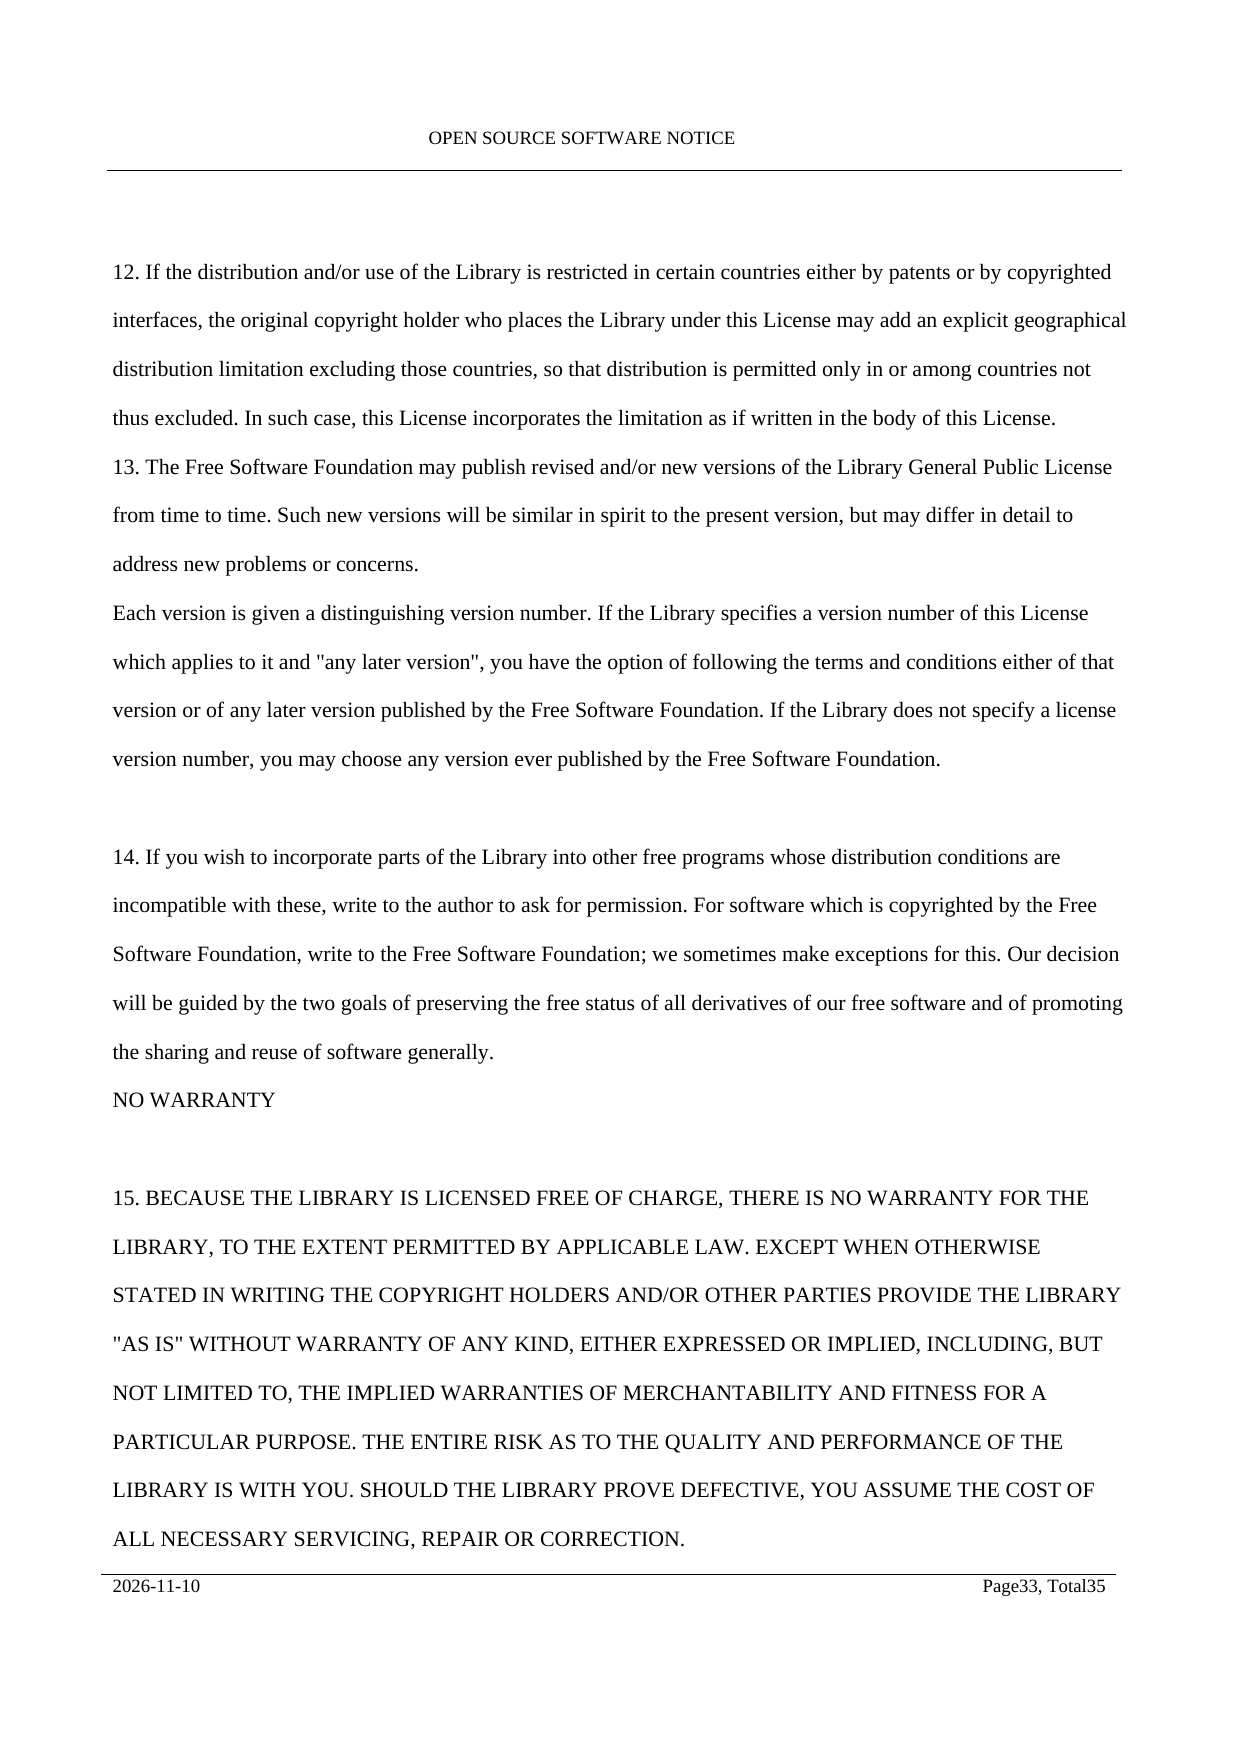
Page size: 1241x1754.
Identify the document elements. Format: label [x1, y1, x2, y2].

text [112, 206, 1128, 1555]
